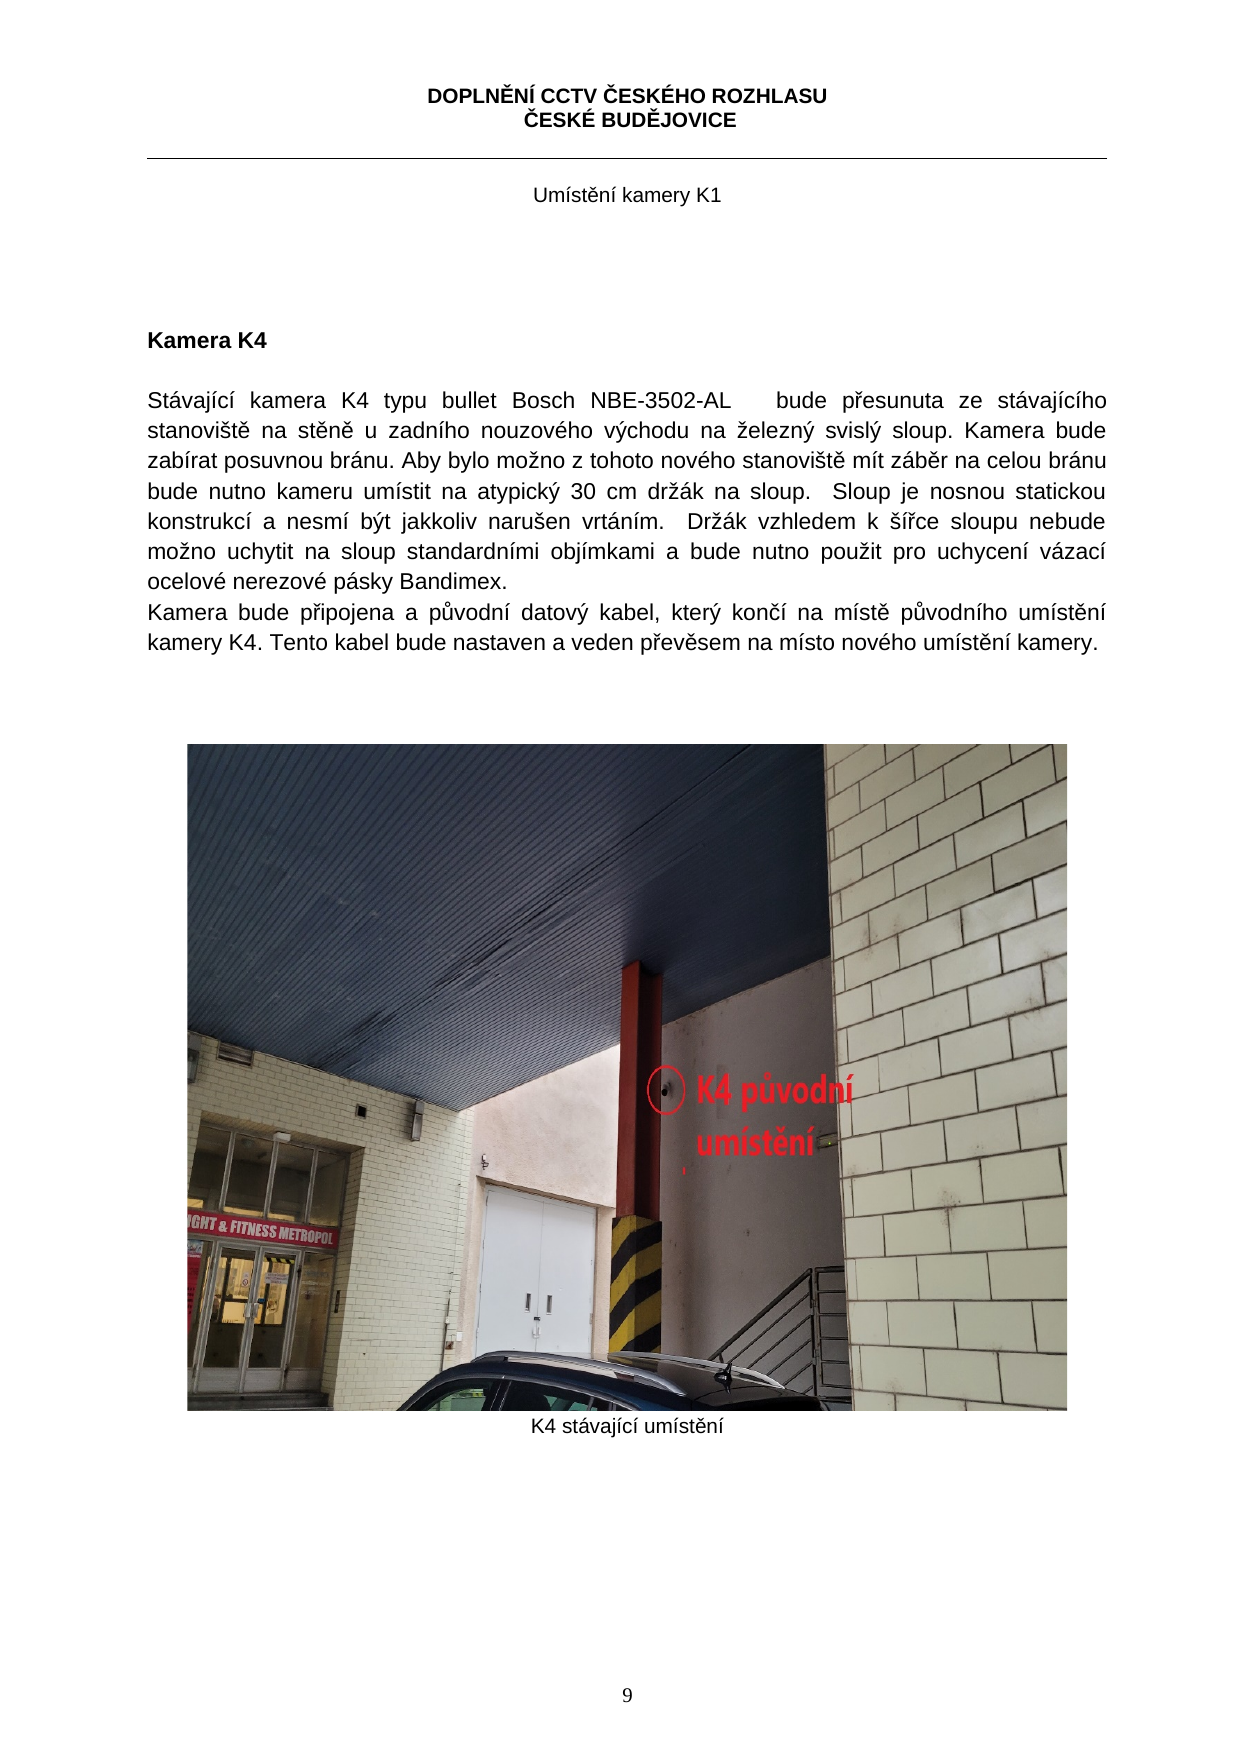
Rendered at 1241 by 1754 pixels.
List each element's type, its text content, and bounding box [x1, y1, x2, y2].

text Stávající kamera K4 typu bullet Bosch NBE-3502-AL bude přesunuta ze stávajícího stanoviště na stěně u zadního nouzového východu na železný svislý sloup. Kamera bude zabírat posuvnou bránu. Aby bylo možno z tohoto nového stanoviště mít záběr na celou bránu bude nutno kameru umístit na atypický 30 cm držák na sloup. Sloup je nosnou statickou konstrukcí a nesmí být jakkoliv narušen vrtáním. Držák vzhledem k šířce sloupu nebude možno uchytit na sloup standardními objímkami a bude nutno použit pro uchycení vázací ocelové nerezové pásky Bandimex. [147, 387, 1107, 594]
text Kamera bude připojena a původní datový kabel, který končí na místě původního umístění kamery K4. Tento kabel bude nastaven a veden převěsem na místo nového umístění kamery. [147, 598, 1107, 655]
text Umístění kamery K1 [147, 183, 1107, 207]
text K4 stávající umístění [147, 1414, 1107, 1438]
text Kamera K4 [147, 327, 1107, 353]
picture [187, 744, 1068, 1411]
